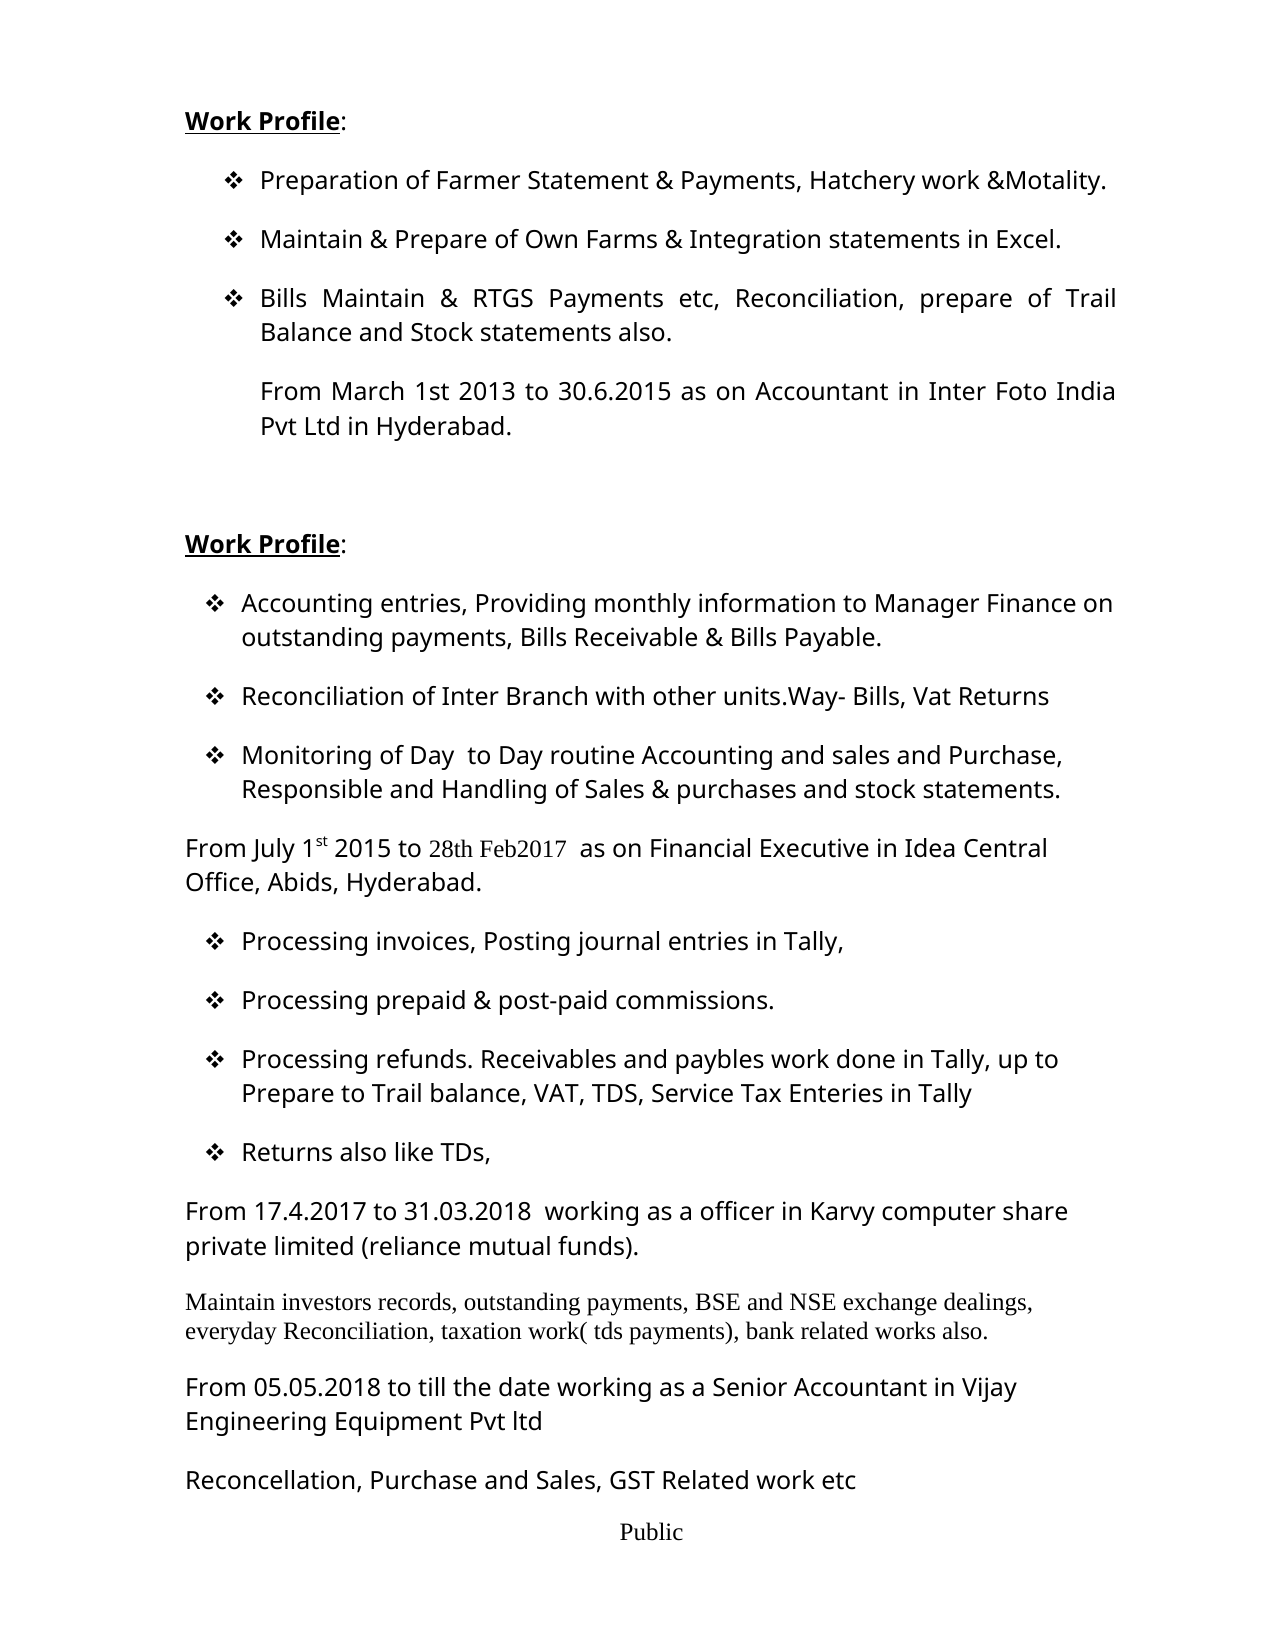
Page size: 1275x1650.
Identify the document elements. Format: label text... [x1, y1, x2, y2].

list Returns also like TDs, [204, 1135, 1117, 1169]
list Maintain & Prepare of Own Farms & Integration statements in Excel. [222, 222, 1117, 256]
list Processing refunds. Receivables and paybles work done in Tally, up to Prepare to Trail balance, VAT, TDS, Service Tax Enteries in Tally [204, 1042, 1117, 1110]
text From July 1st 2015 to 28th Feb2017 as on Financial Executive in Idea Central Office, Abids, Hyderabad. [185, 831, 1117, 899]
text From 17.4.2017 to 31.03.2018 working as a officer in Karvy computer share private limited (reliance mutual funds). [185, 1194, 1117, 1262]
list Accounting entries, Providing monthly information to Manager Finance on outstanding payments, Bills Receivable & Bills Payable. [204, 585, 1117, 653]
text Reconcellation, Purchase and Sales, GST Related work etc [185, 1463, 1117, 1497]
text Maintain investors records, outstanding payments, BSE and NSE exchange dealings, everyday Reconciliation, taxation work( tds payments), bank related works also. [185, 1287, 1117, 1345]
list Monitoring of Day to Day routine Accounting and sales and Purchase, Responsible and Handling of Sales & purchases and stock statements. [204, 737, 1117, 806]
list Bills Maintain & RTGS Payments etc, Reconciliation, prepare of Trail Balance and Stock statements also. [222, 281, 1117, 349]
text From 05.05.2018 to till the date working as a Senior Accountant in Vijay Engineering Equipment Pvt ltd [185, 1370, 1117, 1438]
text From March 1st 2013 to 30.6.2015 as on Accountant in Inter Foto India Pvt Ltd in Hyderabad. [260, 374, 1117, 442]
text Work Profile: [185, 104, 1117, 138]
text Work Profile: [185, 526, 1117, 560]
list Processing prepaid & post-paid commissions. [204, 983, 1117, 1017]
list Processing invoices, Posting journal entries in Tally, [204, 924, 1117, 958]
list Preparation of Farmer Statement & Payments, Hatchery work &Motality. [222, 163, 1117, 197]
list Reconciliation of Inter Branch with other units.Way- Bills, Vat Returns [204, 678, 1117, 712]
